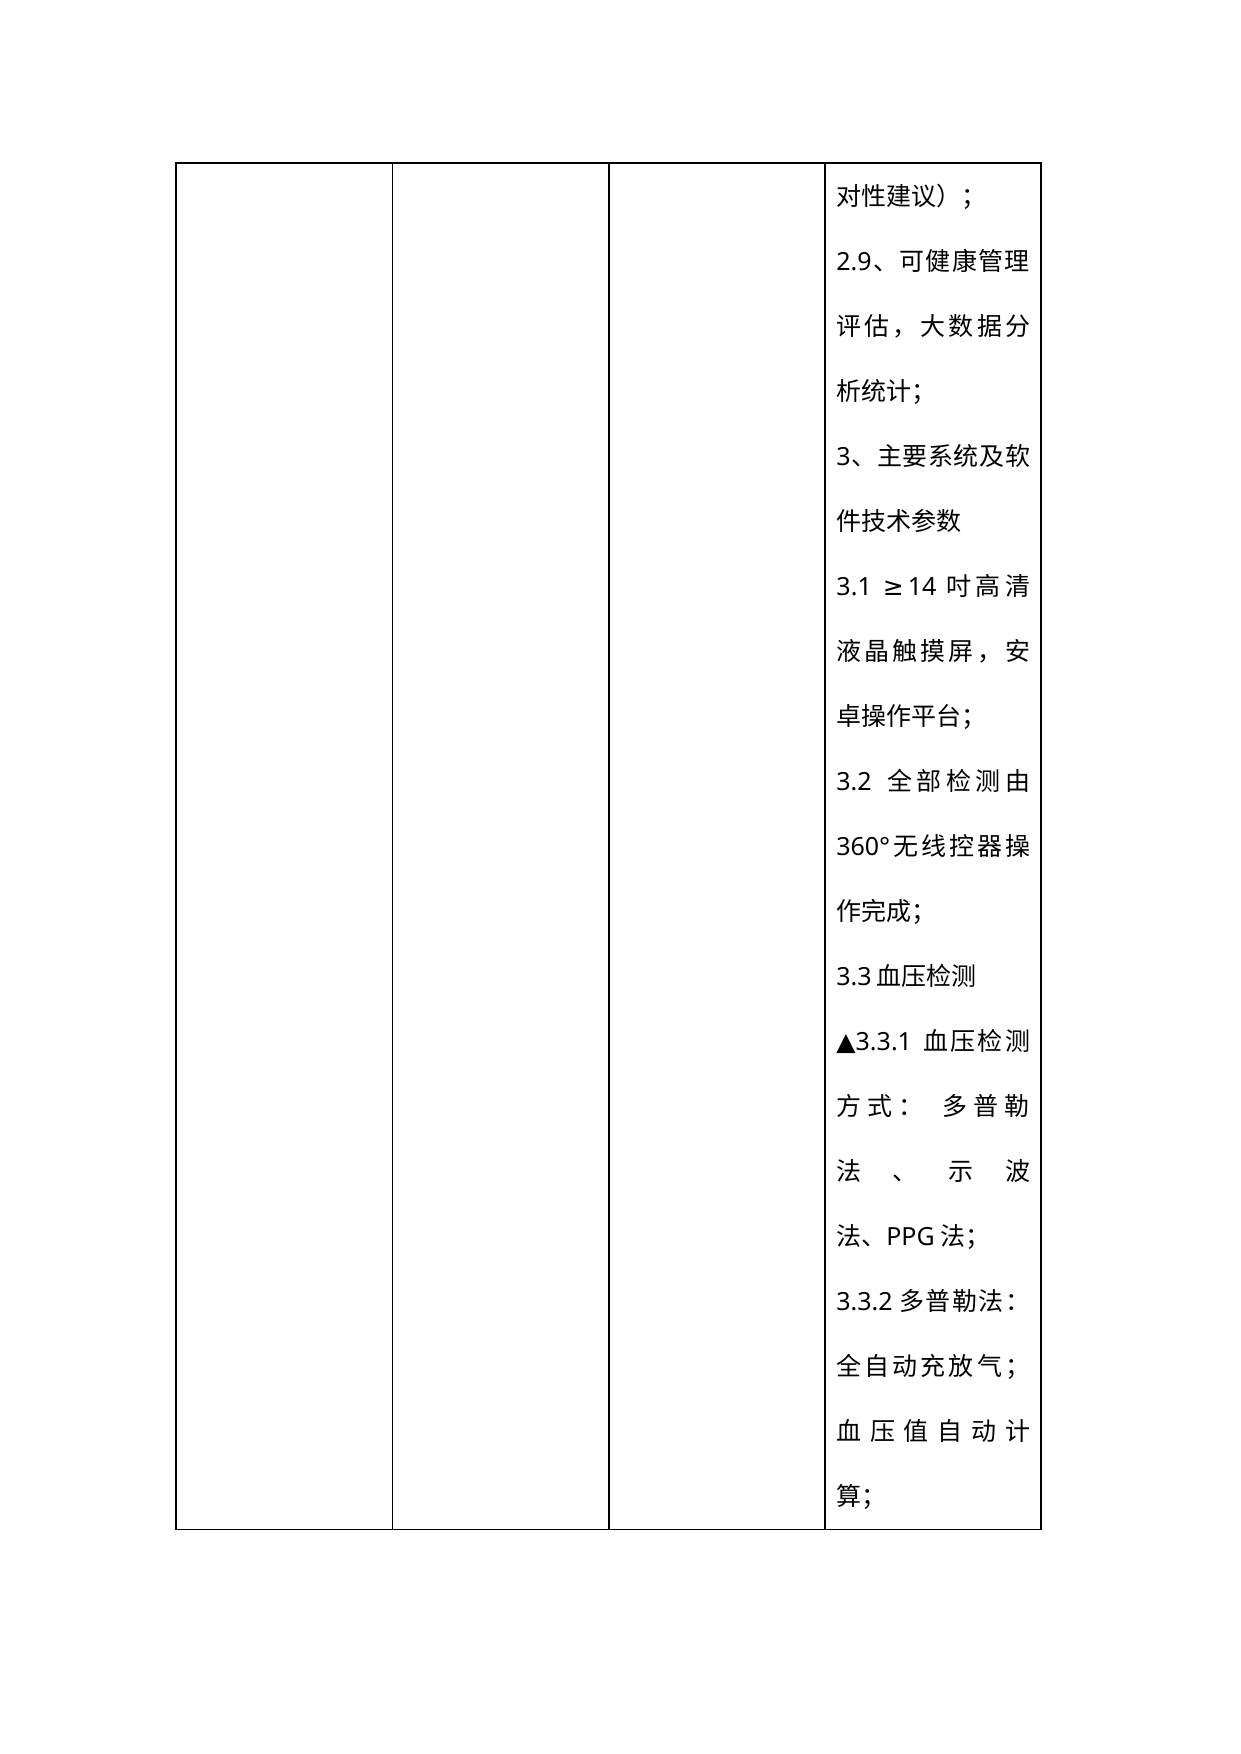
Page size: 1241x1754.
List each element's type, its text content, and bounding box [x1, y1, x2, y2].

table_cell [610, 164, 824, 1528]
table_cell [826, 164, 1040, 1528]
table_cell [177, 164, 392, 1528]
table_cell 1 [393, 164, 608, 1528]
